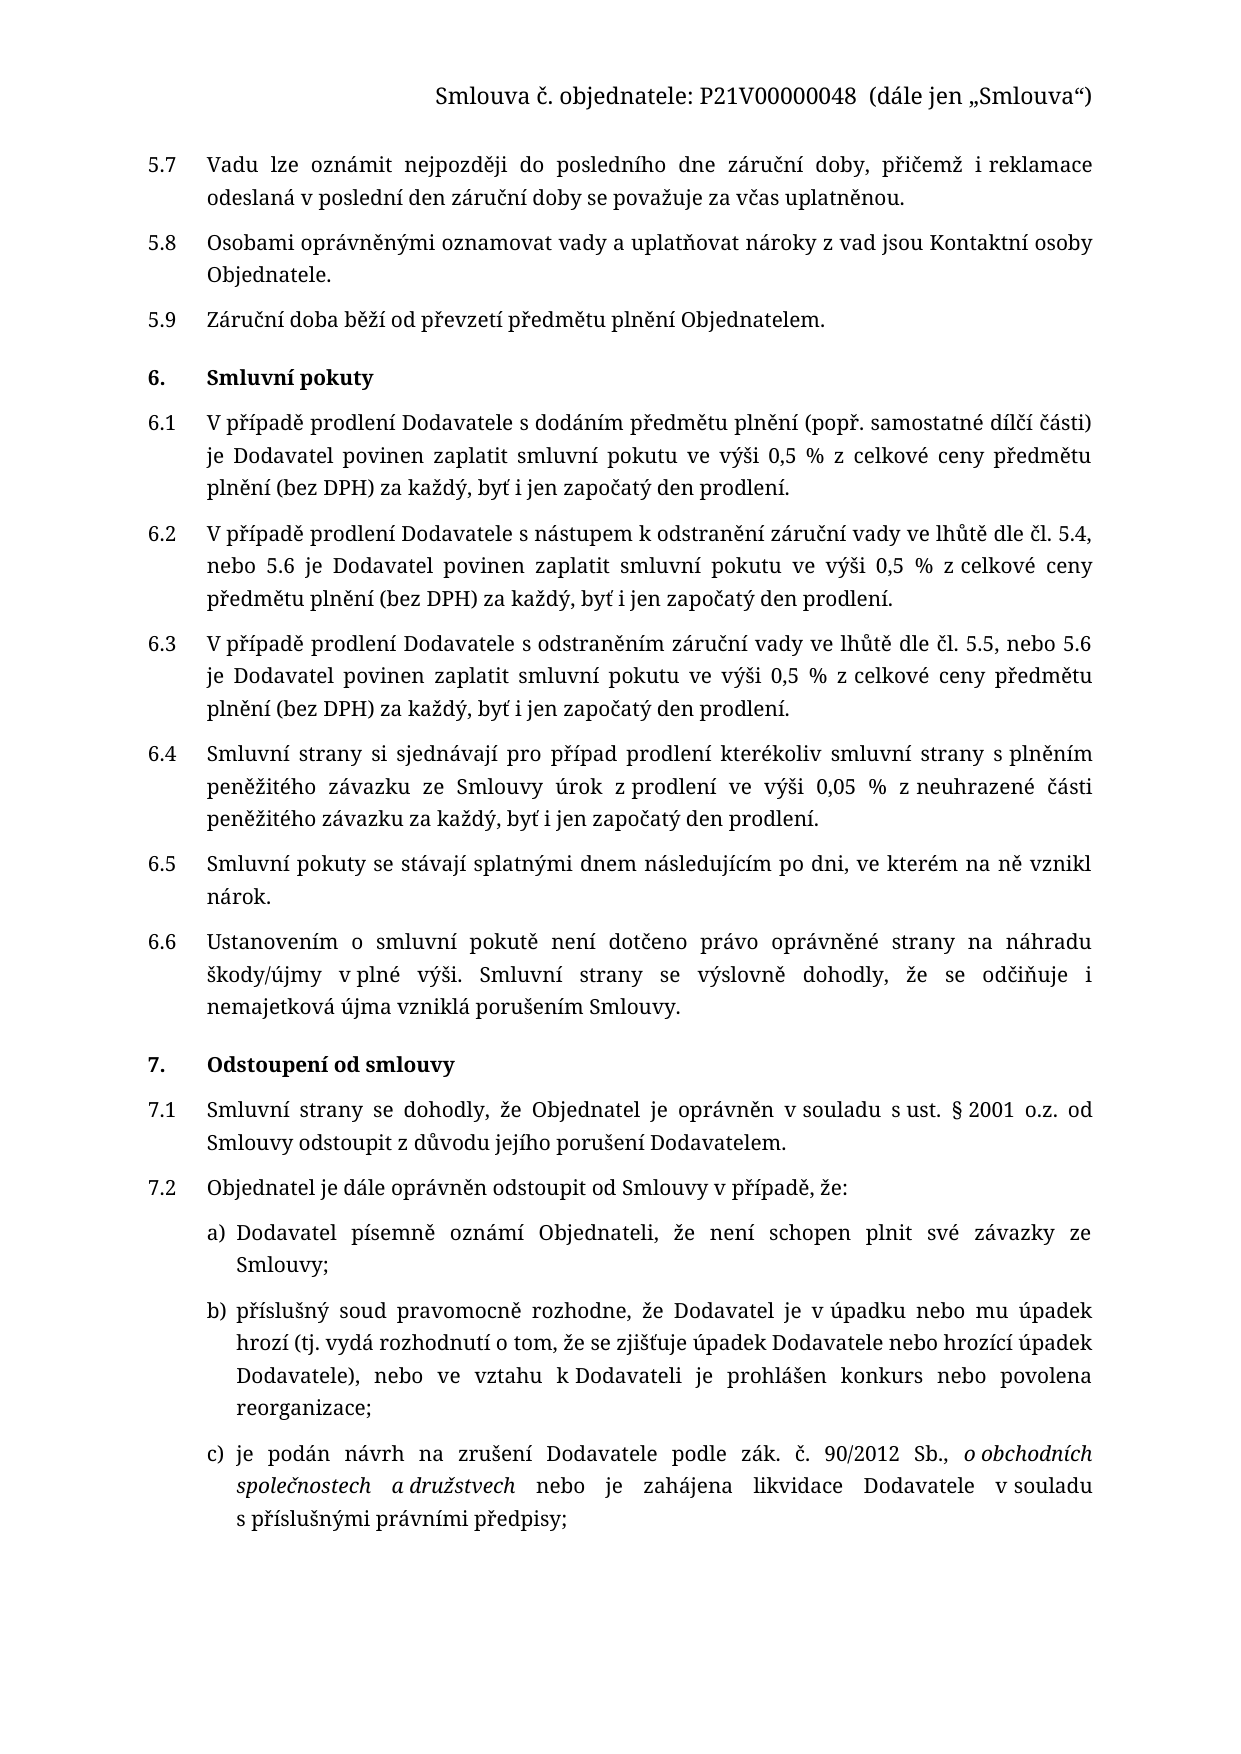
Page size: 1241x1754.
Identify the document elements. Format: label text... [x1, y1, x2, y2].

list Smluvní pokuty [148, 363, 1093, 392]
list V případě prodlení Dodavatele s odstraněním záruční vady ve lhůtě dle čl. 5.5, nebo 5.6 je Dodavatel povinen zaplatit smluvní pokutu ve výši 0,5 % z celkové ceny předmětu plnění (bez DPH) za každý, byť i jen započatý den prodlení. [148, 629, 1093, 723]
list V případě prodlení Dodavatele s nástupem k odstranění záruční vady ve lhůtě dle čl. 5.4, nebo 5.6 je Dodavatel povinen zaplatit smluvní pokutu ve výši 0,5 % z celkové ceny předmětu plnění (bez DPH) za každý, byť i jen započatý den prodlení. [148, 519, 1093, 612]
list Ustanovením o smluvní pokutě není dotčeno právo oprávněné strany na náhradu škody/újmy v plné výši. Smluvní strany se výslovně dohodly, že se odčiňuje i nemajetková újma vzniklá porušením Smlouvy. [148, 927, 1093, 1021]
list Dodavatel písemně oznámí Objednateli, že není schopen plnit své závazky ze Smlouvy; [207, 1218, 1093, 1279]
list Osobami oprávněnými oznamovat vady a uplatňovat nároky z vad jsou Kontaktní osoby Objednatele. [148, 228, 1093, 289]
list příslušný soud pravomocně rozhodne, že Dodavatel je v úpadku nebo mu úpadek hrozí (tj. vydá rozhodnutí o tom, že se zjišťuje úpadek Dodavatele nebo hrozící úpadek Dodavatele), nebo ve vztahu k Dodavateli je prohlášen konkurs nebo povolena reorganizace; [207, 1296, 1093, 1422]
list Smluvní strany se dohodly, že Objednatel je oprávněn v souladu s ust. § 2001 o.z. od Smlouvy odstoupit z důvodu jejího porušení Dodavatelem. [148, 1095, 1093, 1156]
list Smluvní pokuty se stávají splatnými dnem následujícím po dni, ve kterém na ně vznikl nárok. [148, 849, 1093, 911]
list Smluvní strany si sjednávají pro případ prodlení kterékoliv smluvní strany s plněním peněžitého závazku ze Smlouvy úrok z prodlení ve výši 0,05 % z neuhrazené části peněžitého závazku za každý, byť i jen započatý den prodlení. [148, 739, 1093, 833]
list je podán návrh na zrušení Dodavatele podle zák. č. 90/2012 Sb., o obchodních společnostech a družstvech nebo je zahájena likvidace Dodavatele v souladu s příslušnými právními předpisy; [207, 1439, 1093, 1532]
list Objednatel je dále oprávněn odstoupit od Smlouvy v případě, že: [148, 1173, 1093, 1201]
list V případě prodlení Dodavatele s dodáním předmětu plnění (popř. samostatné dílčí části) je Dodavatel povinen zaplatit smluvní pokutu ve výši 0,5 % z celkové ceny předmětu plnění (bez DPH) za každý, byť i jen započatý den prodlení. [148, 408, 1093, 502]
list Vadu lze oznámit nejpozději do posledního dne záruční doby, přičemž i reklamace odeslaná v poslední den záruční doby se považuje za včas uplatněnou. [148, 150, 1093, 211]
list Záruční doba běží od převzetí předmětu plnění Objednatelem. [148, 306, 1093, 334]
list Odstoupení od smlouvy [148, 1050, 1093, 1078]
